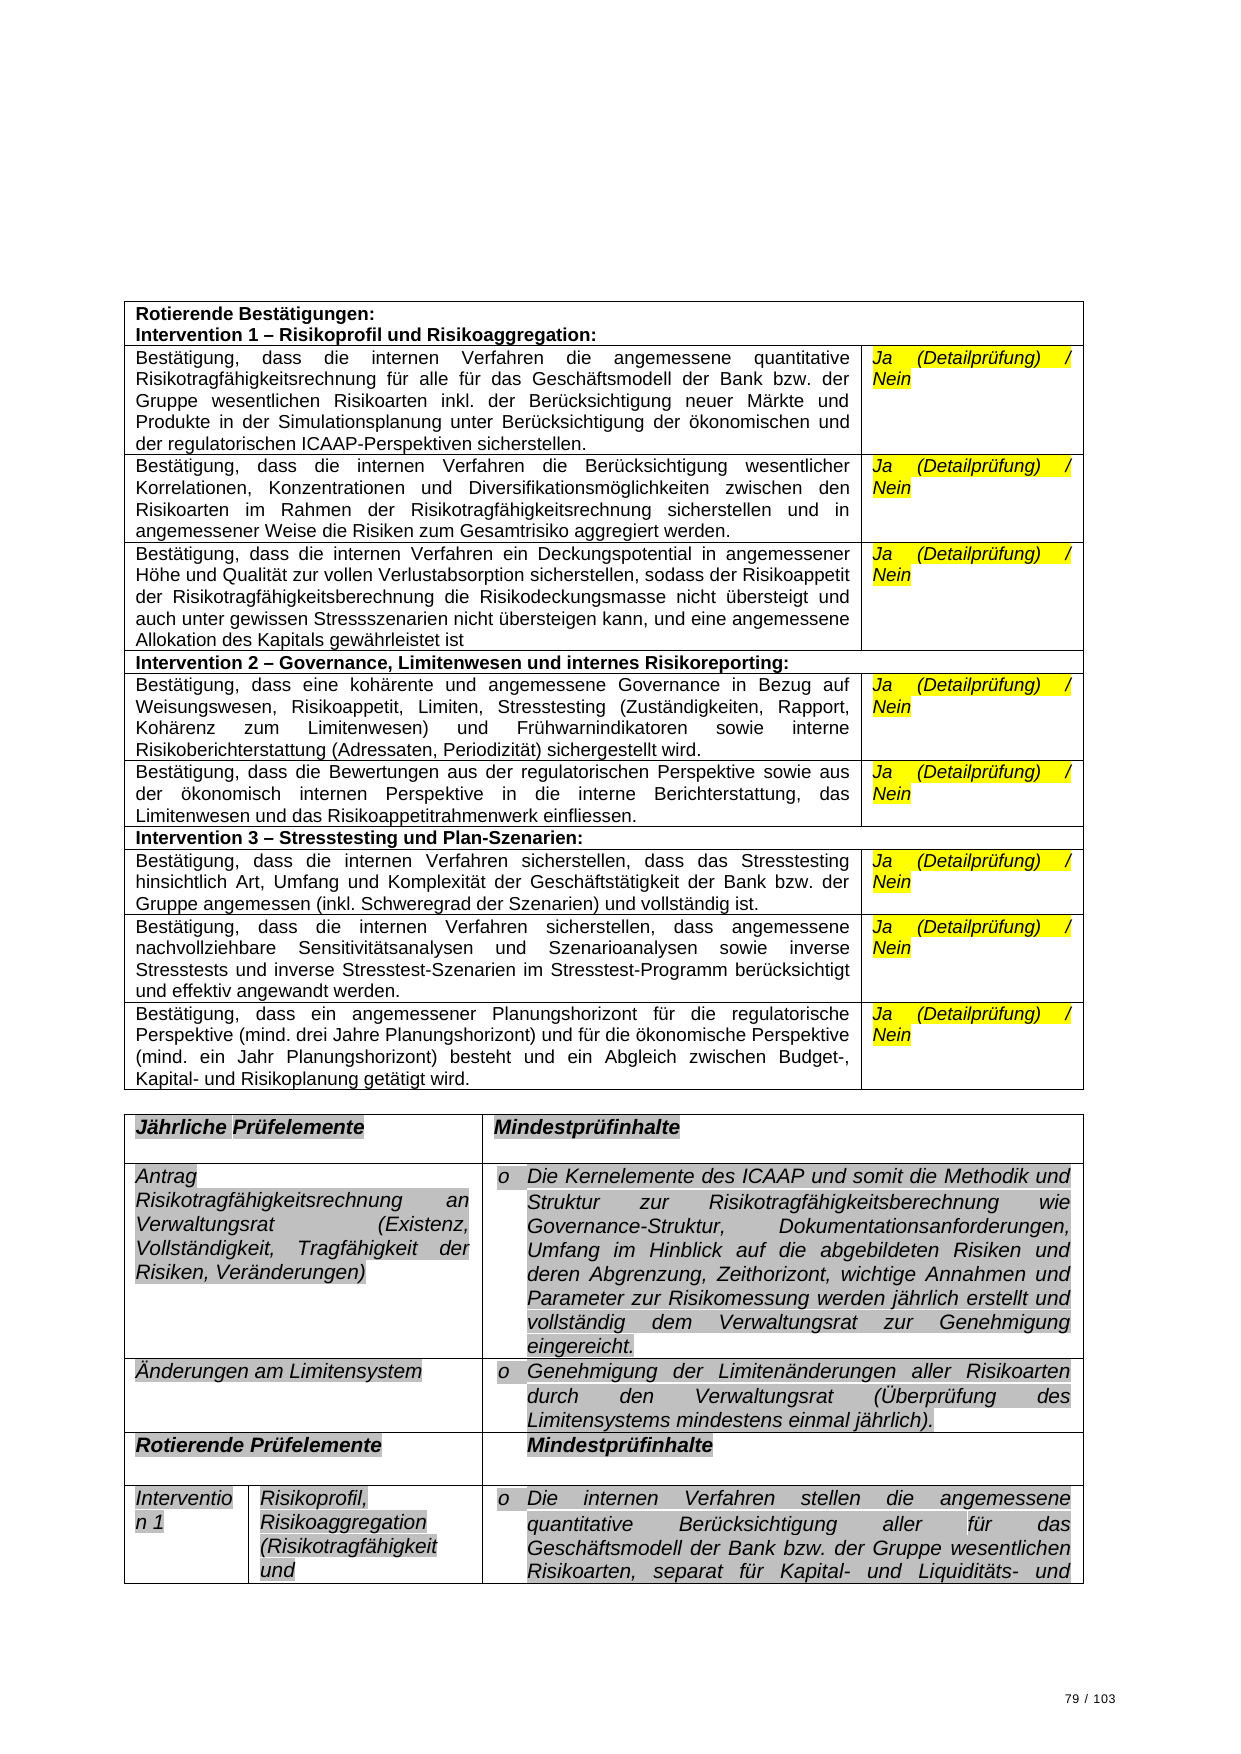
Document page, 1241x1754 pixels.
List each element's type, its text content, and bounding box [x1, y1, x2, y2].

table_cell Bestätigung, dass die internen Verfahren sicherstellen, dass angemessene nachvollziehbare Sensitivitätsanalysen und Szenarioanalysen sowie inverse Stresstests und inverse Stresstest-Szenarien im Stresstest-Programm berücksichtigt und effektiv angewandt werden. [125, 915, 861, 1002]
table_cell Bestätigung, dass ein angemessener Planungshorizont für die regulatorische Perspektive (mind. drei Jahre Planungshorizont) und für die ökonomische Perspektive (mind. ein Jahr Planungshorizont) besteht und ein Abgleich zwischen Budget-, Kapital- und Risikoplanung getätigt wird. [125, 1003, 861, 1089]
table_cell Änderungen am Limitensystem [125, 1359, 482, 1432]
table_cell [483, 1486, 1083, 1583]
table_cell Intervention 2 – Governance, Limitenwesen und internes Risikoreporting: [125, 651, 1083, 673]
table_cell Ja (Detailprüfung) / Nein [862, 543, 1083, 650]
table_cell Rotierende Bestätigungen: Intervention 1 – Risikoprofil und Risikoaggregation: [125, 302, 1083, 345]
table_cell Die Kernelemente des ICAAP und somit die Methodik und Struktur zur Risikotragfähigkeitsberechnung wie Governance-Struktur, Dokumentationsanforderungen, Umfang im Hinblick auf die abgebildeten Risiken und deren Abgrenzung, Zeithorizont, wichtige Annahmen und Parameter zur Risikomessung werden jährlich erstellt und vollständig dem Verwaltungsrat zur Genehmigung eingereicht. [483, 1164, 1083, 1357]
table_cell Ja (Detailprüfung) / Nein [862, 761, 1083, 826]
table_cell Bestätigung, dass die internen Verfahren sicherstellen, dass das Stresstesting hinsichtlich Art, Umfang und Komplexität der Geschäftstätigkeit der Bank bzw. der Gruppe angemessen (inkl. Schweregrad der Szenarien) und vollständig ist. [125, 850, 861, 914]
table_cell Bestätigung, dass die Bewertungen aus der regulatorischen Perspektive sowie aus der ökonomisch internen Perspektive in die interne Berichterstattung, das Limitenwesen und das Risikoappetitrahmenwerk einfliessen. [125, 761, 861, 826]
table_cell Ja (Detailprüfung) / Nein [862, 674, 1083, 760]
table_cell Intervention 3 – Stresstesting und Plan-Szenarien: [125, 827, 1083, 849]
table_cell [249, 1486, 482, 1583]
table_cell Ja (Detailprüfung) / Nein [862, 915, 1083, 1002]
table_cell Ja (Detailprüfung) / Nein [862, 850, 1083, 914]
table_cell Rotierende Prüfelemente [125, 1433, 482, 1484]
table_cell Mindestprüfinhalte [483, 1433, 1083, 1484]
table_header Mindestprüfinhalte [483, 1115, 1083, 1163]
table_cell Antrag Risikotragfähigkeitsrechnung an Verwaltungsrat (Existenz, Vollständigkeit, Tragfähigkeit der Risiken, Veränderungen) [125, 1164, 482, 1357]
table_cell Bestätigung, dass die internen Verfahren ein Deckungspotential in angemessener Höhe und Qualität zur vollen Verlustabsorption sicherstellen, sodass der Risikoappetit der Risikotragfähigkeitsberechnung die Risikodeckungsmasse nicht übersteigt und auch unter gewissen Stressszenarien nicht übersteigen kann, und eine angemessene Allokation des Kapitals gewährleistet ist [125, 543, 861, 650]
table_cell Ja (Detailprüfung) / Nein [862, 455, 1083, 542]
table_cell Bestätigung, dass die internen Verfahren die angemessene quantitative Risikotragfähigkeitsrechnung für alle für das Geschäftsmodell der Bank bzw. der Gruppe wesentlichen Risikoarten inkl. der Berücksichtigung neuer Märkte und Produkte in der Simulationsplanung unter Berücksichtigung der ökonomischen und der regulatorischen ICAAP-Perspektiven sicherstellen. [125, 346, 861, 454]
table_header Jährliche Prüfelemente [125, 1115, 482, 1163]
table_cell Genehmigung der Limitenänderungen aller Risikoarten durch den Verwaltungsrat (Überprüfung des Limitensystems mindestens einmal jährlich). [483, 1359, 1083, 1432]
table_cell Bestätigung, dass die internen Verfahren die Berücksichtigung wesentlicher Korrelationen, Konzentrationen und Diversifikationsmöglichkeiten zwischen den Risikoarten im Rahmen der Risikotragfähigkeitsrechnung sicherstellen und in angemessener Weise die Risiken zum Gesamtrisiko aggregiert werden. [125, 455, 861, 542]
table_cell Bestätigung, dass eine kohärente und angemessene Governance in Bezug auf Weisungswesen, Risikoappetit, Limiten, Stresstesting (Zuständigkeiten, Rapport, Kohärenz zum Limitenwesen) und Frühwarnindikatoren sowie interne Risikoberichterstattung (Adressaten, Periodizität) sichergestellt wird. [125, 674, 861, 760]
table_cell Ja (Detailprüfung) / Nein [862, 346, 1083, 454]
table_cell Ja (Detailprüfung) / Nein [862, 1003, 1083, 1089]
table_cell Intervention 1 [125, 1486, 248, 1583]
